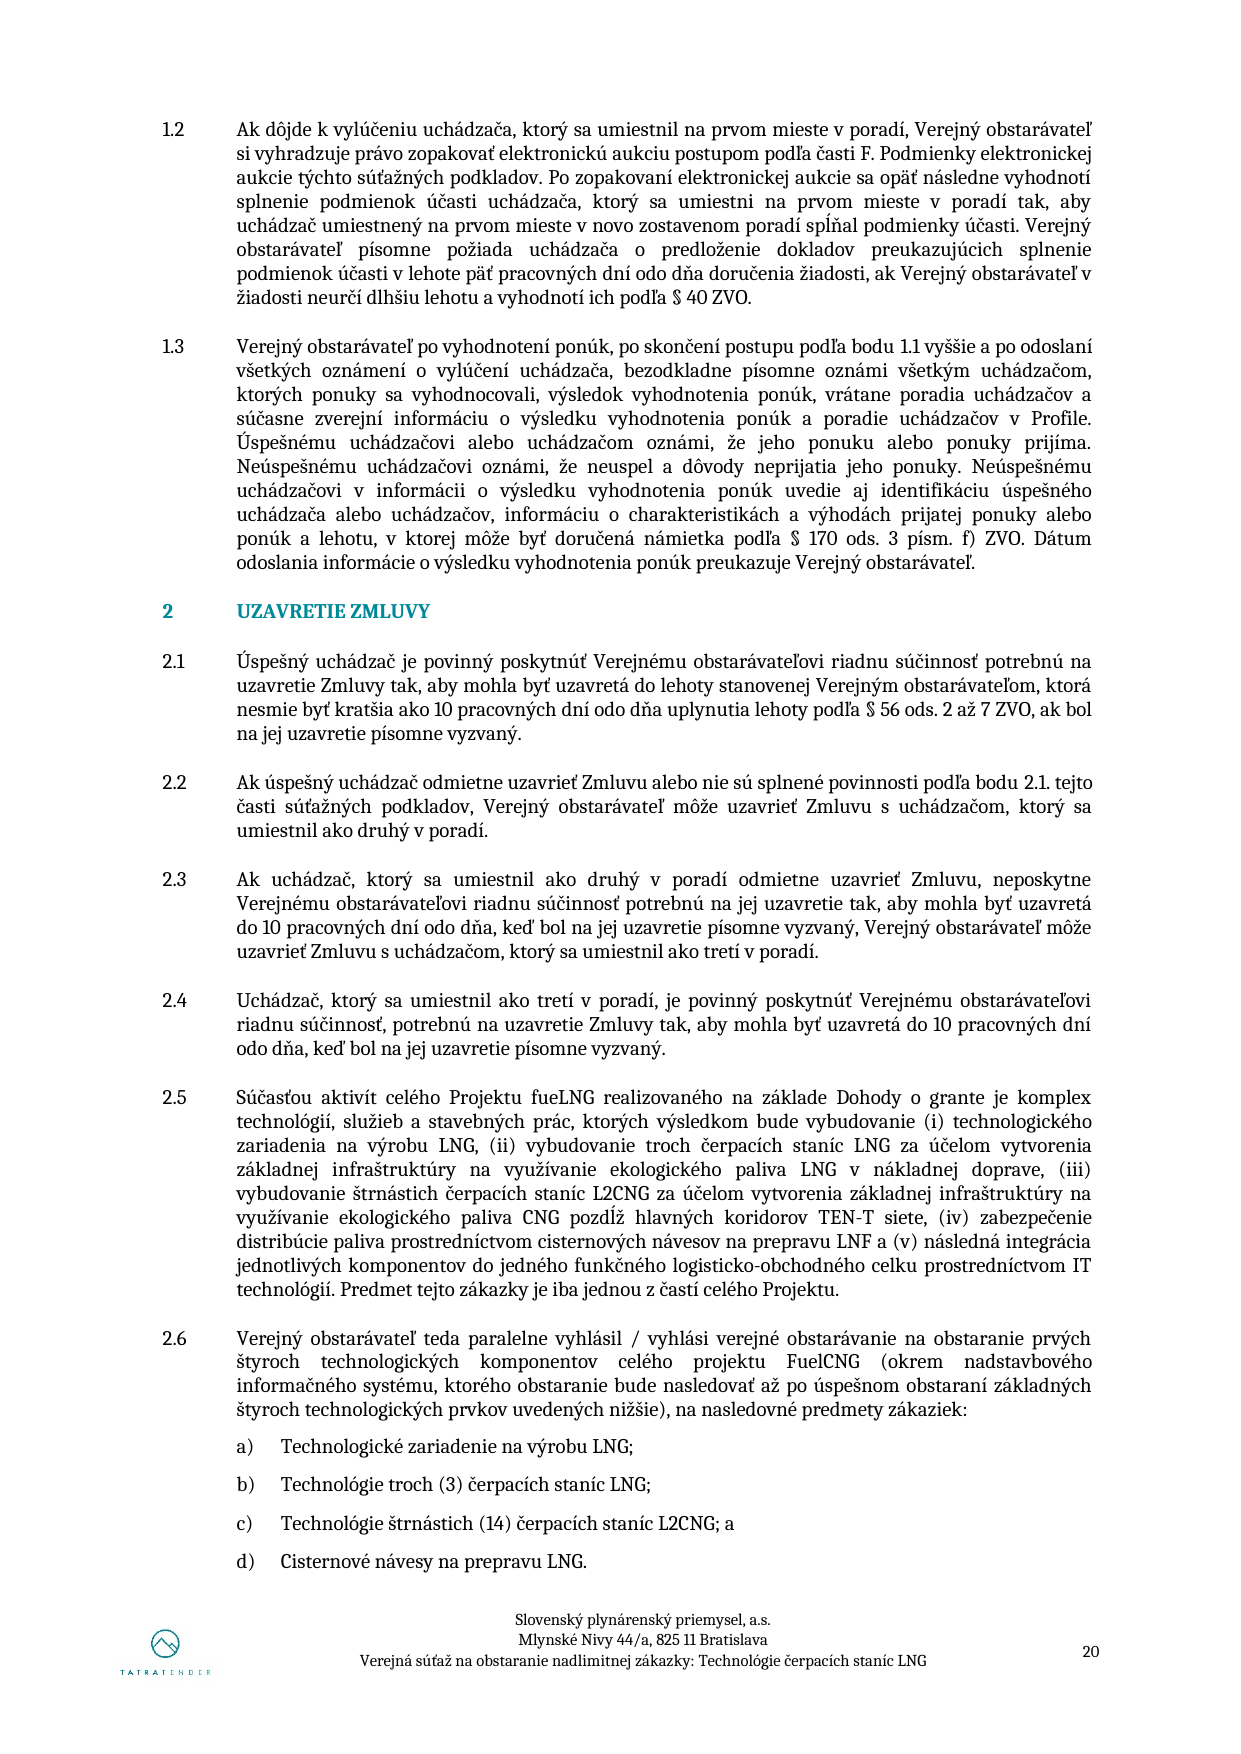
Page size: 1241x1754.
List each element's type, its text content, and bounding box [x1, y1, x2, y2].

subtitle Cisternové návesy na prepravu LNG. [236, 1549, 1093, 1573]
subtitle Ak uchádzač, ktorý sa umiestnil ako druhý v poradí odmietne uzavrieť Zmluvu, neposkytne Verejnému obstarávateľovi riadnu súčinnosť potrebnú na jej uzavretie tak, aby mohla byť uzavretá do 10 pracovných dní odo dňa, keď bol na jej uzavretie písomne vyzvaný, Verejný obstarávateľ môže uzavrieť Zmluvu s uchádzačom, ktorý sa umiestnil ako tretí v poradí. [162, 868, 1093, 964]
picture [99, 1605, 231, 1699]
subtitle Technológie štrnástich (14) čerpacích staníc L2CNG; a [236, 1511, 1093, 1535]
subtitle Ak úspešný uchádzač odmietne uzavrieť Zmluvu alebo nie sú splnené povinnosti podľa bodu 27.1. tejto časti súťažných podkladov, Verejný obstarávateľ môže uzavrieť Zmluvu s uchádzačom, ktorý sa umiestnil ako druhý v poradí. [162, 771, 1093, 843]
subtitle Verejný obstarávateľ po vyhodnotení ponúk, po skončení postupu podľa bodu 26.1 vyššie a po odoslaní všetkých oznámení o vylúčení uchádzača, bezodkladne písomne oznámi všetkým uchádzačom, ktorých ponuky sa vyhodnocovali, výsledok vyhodnotenia ponúk, vrátane poradia uchádzačov a súčasne zverejní informáciu o výsledku vyhodnotenia ponúk a poradie uchádzačov v Profile. Úspešnému uchádzačovi alebo uchádzačom oznámi, že jeho ponuku alebo ponuky prijíma. Neúspešnému uchádzačovi oznámi, že neuspel a dôvody neprijatia jeho ponuky. Neúspešnému uchádzačovi v informácii o výsledku vyhodnotenia ponúk uvedie aj identifikáciu úspešného uchádzača alebo uchádzačov, informáciu o charakteristikách a výhodách prijatej ponuky alebo ponúk a lehotu, v ktorej môže byť doručená námietka podľa § 170 ods. 3 písm. f) ZVO. Dátum odoslania informácie o výsledku vyhodnotenia ponúk preukazuje Verejný obstarávateľ. [162, 335, 1093, 574]
subtitle Uzavretie Zmluvy [162, 599, 1093, 623]
subtitle Technologické zariadenie na výrobu LNG; [236, 1434, 1093, 1458]
subtitle Verejný obstarávateľ teda paralelne vyhlásil / vyhlási verejné obstarávanie na obstaranie prvých štyroch technologických komponentov celého projektu FuelCNG (okrem nadstavbového informačného systému, ktorého obstaranie bude nasledovať až po úspešnom obstaraní základných štyroch technologických prvkov uvedených nižšie), na nasledovné predmety zákaziek: [162, 1326, 1093, 1422]
subtitle Uchádzač, ktorý sa umiestnil ako tretí v poradí, je povinný poskytnúť Verejnému obstarávateľovi riadnu súčinnosť, potrebnú na uzavretie Zmluvy tak, aby mohla byť uzavretá do 10 pracovných dní odo dňa, keď bol na jej uzavretie písomne vyzvaný. [162, 989, 1093, 1061]
subtitle Úspešný uchádzač je povinný poskytnúť Verejnému obstarávateľovi riadnu súčinnosť potrebnú na uzavretie Zmluvy tak, aby mohla byť uzavretá do lehoty stanovenej Verejným obstarávateľom, ktorá nesmie byť kratšia ako 10 pracovných dní odo dňa uplynutia lehoty podľa § 56 ods. 2 až 7 ZVO, ak bol na jej uzavretie písomne vyzvaný. [162, 650, 1093, 746]
subtitle Súčasťou aktivít celého Projektu fueLNG realizovaného na základe Dohody o grante je komplex technológií, služieb a stavebných prác, ktorých výsledkom bude vybudovanie (i) technologického zariadenia na výrobu LNG, (ii) vybudovanie troch čerpacích staníc LNG za účelom vytvorenia základnej infraštruktúry na využívanie ekologického paliva LNG v nákladnej doprave, (iii) vybudovanie štrnástich čerpacích staníc L2CNG za účelom vytvorenia základnej infraštruktúry na využívanie ekologického paliva CNG pozdĺž hlavných koridorov TEN-T siete, (iv) zabezpečenie distribúcie paliva prostredníctvom cisternových návesov na prepravu LNF a (v) následná integrácia jednotlivých komponentov do jedného funkčného logisticko-obchodného celku prostredníctvom IT technológií. Predmet tejto zákazky je iba jednou z častí celého Projektu. [162, 1086, 1093, 1301]
subtitle Ak dôjde k vylúčeniu uchádzača, ktorý sa umiestnil na prvom mieste v poradí, Verejný obstarávateľ si vyhradzuje právo zopakovať elektronickú aukciu postupom podľa časti F. Podmienky elektronickej aukcie týchto súťažných podkladov. Po zopakovaní elektronickej aukcie sa opäť následne vyhodnotí splnenie podmienok účasti uchádzača, ktorý sa umiestni na prvom mieste v poradí tak, aby uchádzač umiestnený na prvom mieste v novo zostavenom poradí spĺňal podmienky účasti. Verejný obstarávateľ písomne požiada uchádzača o predloženie dokladov preukazujúcich splnenie podmienok účasti v lehote päť pracovných dní odo dňa doručenia žiadosti, ak Verejný obstarávateľ v žiadosti neurčí dlhšiu lehotu a vyhodnotí ich podľa § 40 ZVO. [162, 118, 1093, 310]
subtitle Technológie troch (3) čerpacích staníc LNG; [236, 1473, 1093, 1497]
